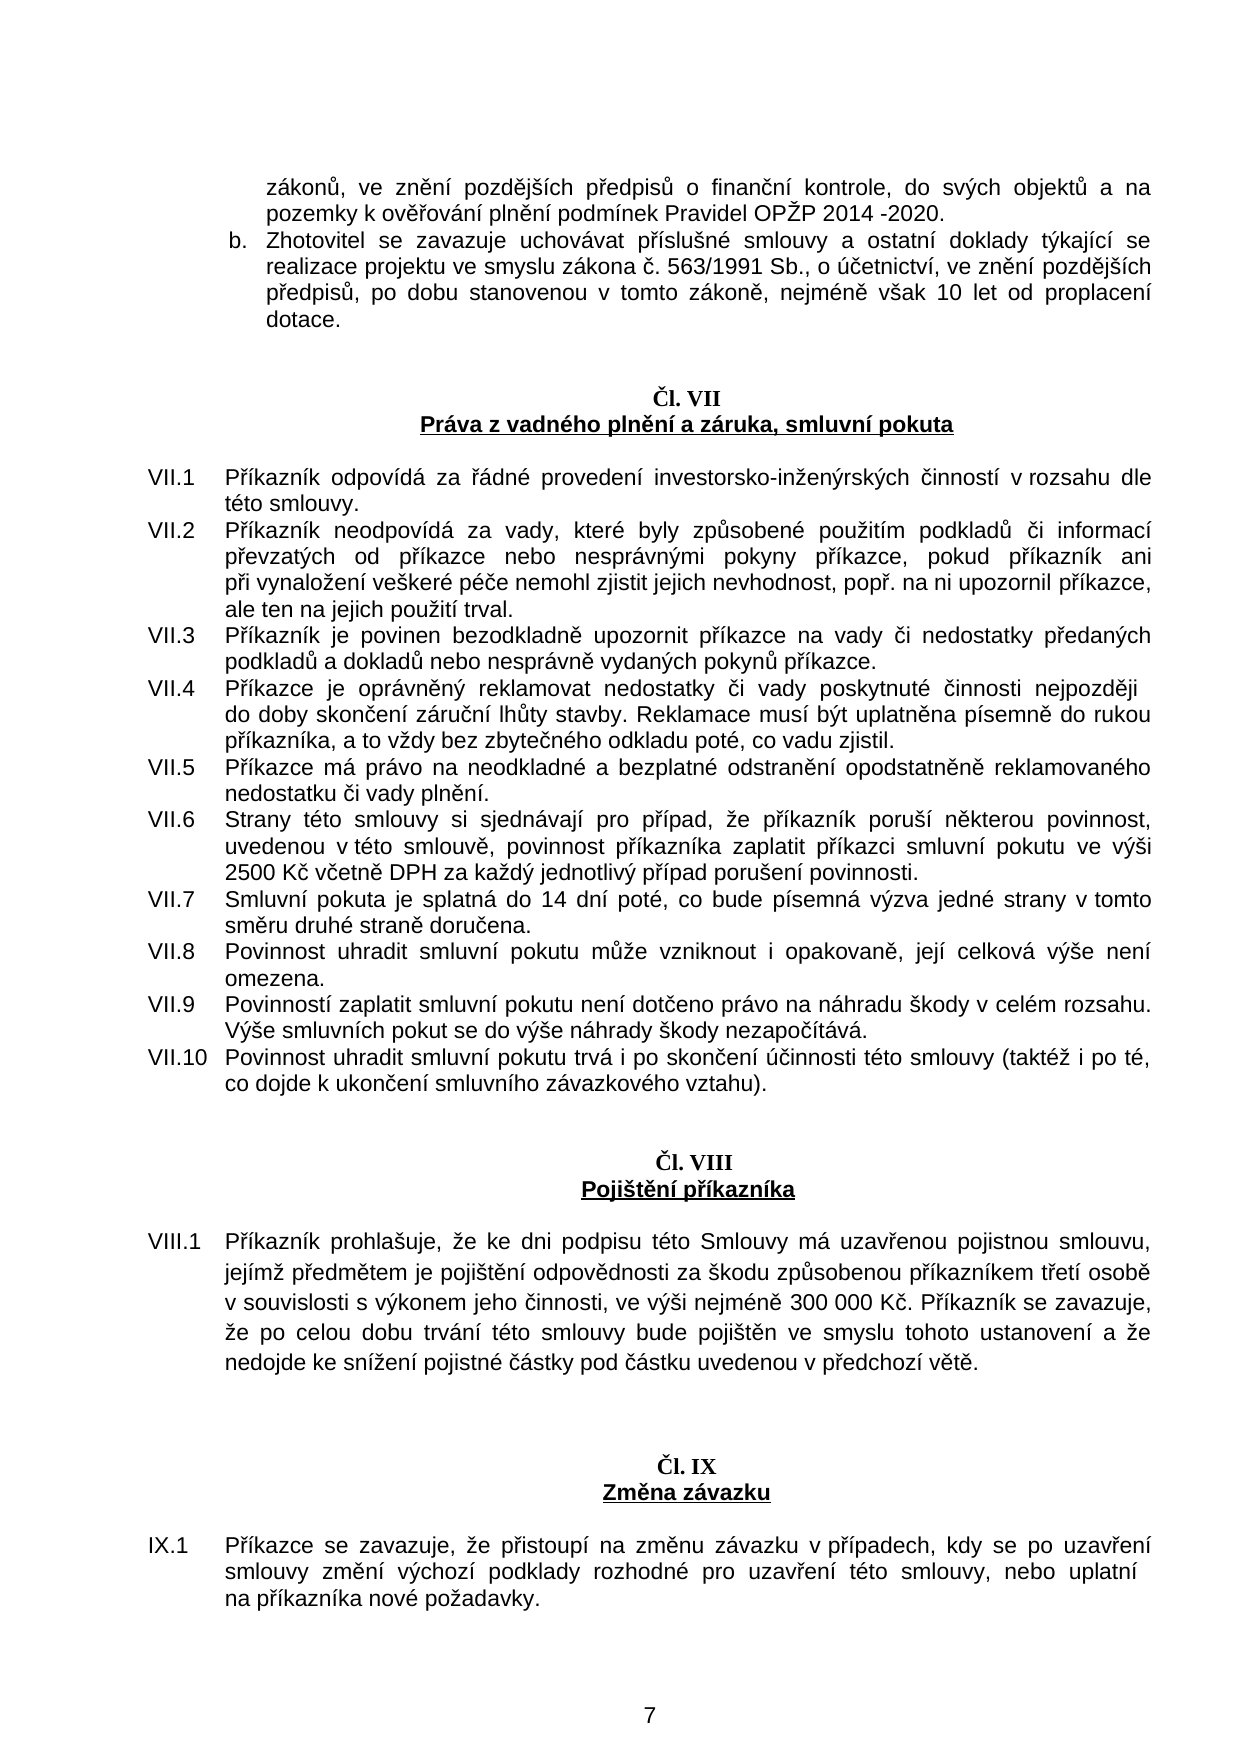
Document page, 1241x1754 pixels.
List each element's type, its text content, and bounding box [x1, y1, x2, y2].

list Zhotovitel se zavazuje uchovávat příslušné smlouvy a ostatní doklady týkající se realizace projektu ve smyslu zákona č. 563/1991 Sb., o účetnictví, ve znění pozdějších předpisů, po dobu stanovenou v tomto zákoně, nejméně však 10 let od proplacení dotace. [228, 227, 1152, 332]
text Pojištění příkazníka [224, 1176, 1152, 1202]
list Příkazník prohlašuje, že ke dni podpisu této Smlouvy má uzavřenou pojistnou smlouvu, jejímž předmětem je pojištění odpovědnosti za škodu způsobenou příkazníkem třetí osobě v souvislosti s výkonem jeho činnosti, ve výši nejméně 300 000 Kč. Příkazník se zavazuje, že po celou dobu trvání této smlouvy bude pojištěn ve smyslu tohoto ustanovení a že nedojde ke snížení pojistné částky pod částku uvedenou v předchozí větě. [148, 1228, 1152, 1375]
list Strany této smlouvy si sjednávají pro případ, že příkazník poruší některou povinnost, uvedenou v této smlouvě, povinnost příkazníka zaplatit příkazci smluvní pokutu ve výši 2500 Kč včetně DPH za každý jednotlivý případ porušení povinnosti. [148, 806, 1152, 886]
list Příkazník neodpovídá za vady, které byly způsobené použitím podkladů či informací převzatých od příkazce nebo nesprávnými pokyny příkazce, pokud příkazník ani při vynaložení veškeré péče nemohl zjistit jejich nevhodnost, popř. na ni upozornil příkazce, ale ten na jejich použití trval. [148, 517, 1152, 622]
list Příkazník je povinen bezodkladně upozornit příkazce na vady či nedostatky předaných podkladů a dokladů nebo nesprávně vydaných pokynů příkazce. [148, 622, 1152, 675]
list Příkazce má právo na neodkladné a bezplatné odstranění opodstatněně reklamovaného nedostatku či vady plnění. [148, 754, 1152, 806]
list Povinnost uhradit smluvní pokutu může vzniknout i opakovaně, její celková výše není omezena. [148, 938, 1152, 991]
list Příkazník odpovídá za řádné provedení investorsko-inženýrských činností v rozsahu dle této smlouvy. [148, 464, 1152, 517]
list Příkazce se zavazuje, že přistoupí na změnu závazku v případech, kdy se po uzavření smlouvy změní výchozí podklady rozhodné pro uzavření této smlouvy, nebo uplatní na příkazníka nové požadavky. [148, 1532, 1152, 1611]
list Smluvní pokuta je splatná do 14 dní poté, co bude písemná výzva jedné strany v tomto směru druhé straně doručena. [148, 886, 1152, 938]
list Práva z vadného plnění a záruka, smluvní pokuta [222, 385, 1152, 437]
list Povinností zaplatit smluvní pokutu není dotčeno právo na náhradu škody v celém rozsahu. Výše smluvních pokut se do výše náhrady škody nezapočítává. [148, 991, 1152, 1044]
list Příkazce je oprávněný reklamovat nedostatky či vady poskytnuté činnosti nejpozději do doby skončení záruční lhůty stavby. Reklamace musí být uplatněna písemně do rukou příkazníka, a to vždy bez zbytečného odkladu poté, co vadu zjistil. [148, 675, 1152, 754]
list Změna závazku [222, 1453, 1152, 1506]
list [228, 174, 1152, 227]
list Povinnost uhradit smluvní pokutu trvá i po skončení účinnosti této smlouvy (taktéž i po té, co dojde k ukončení smluvního závazkového vztahu). [148, 1044, 1152, 1096]
